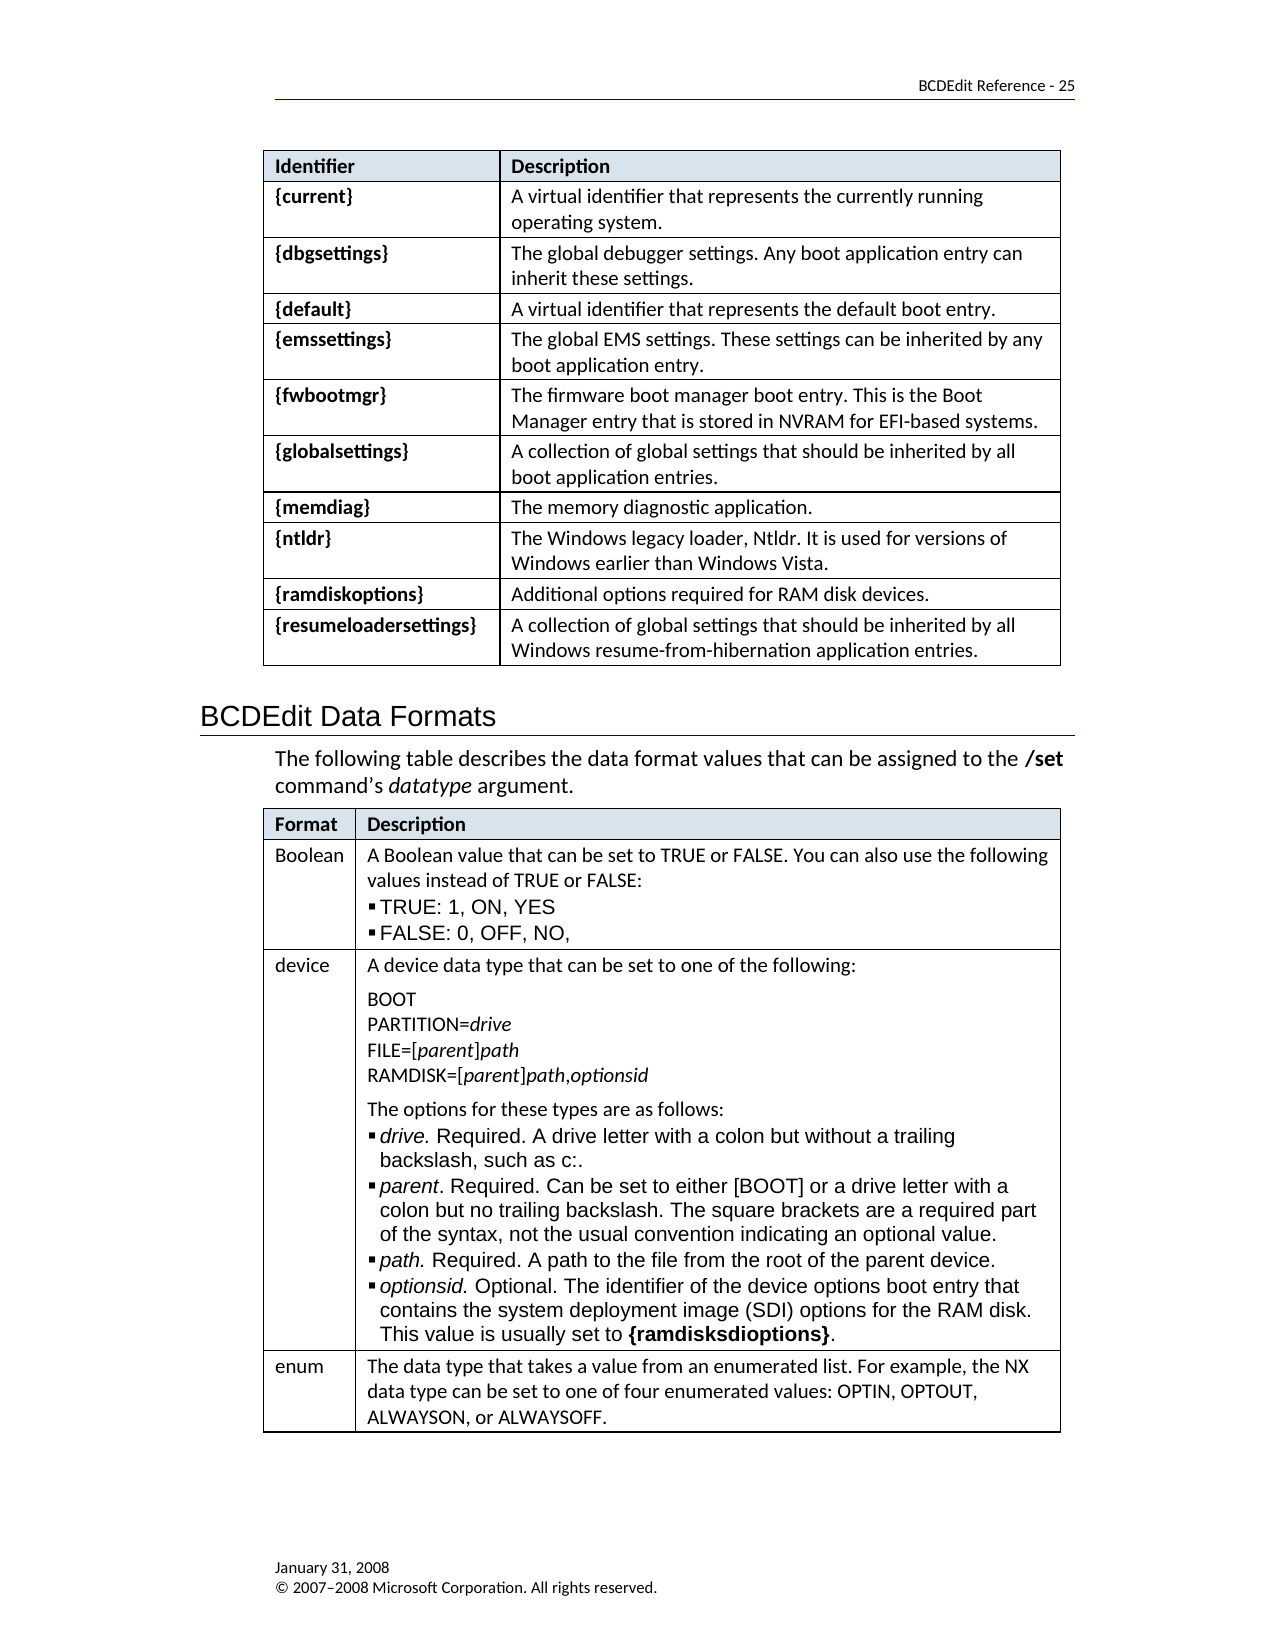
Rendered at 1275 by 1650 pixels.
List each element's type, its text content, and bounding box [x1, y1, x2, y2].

table_cell {globalsettings} [264, 436, 499, 491]
text The following table describes the data format values that can be assigned to the /set command’s datatype argument. [275, 744, 1075, 800]
table_cell Additional options required for RAM disk devices. [501, 579, 1060, 609]
table_cell A device data type that can be set to one of the following: BOOT PARTITION=drive FILE=[parent]path RAMDISK=[parent]path,optionsid The options for these types are as follows: drive. Required. A drive letter with a colon but without a trailing backslash, such as c:. parent. Required. Can be set to either [BOOT] or a drive letter with a colon but no trailing backslash. The square brackets are a required part of the syntax, not the usual convention indicating an optional value. path. Required. A path to the file from the root of the parent device. optionsid. Optional. The identifier of the device options boot entry that contains the system deployment image (SDI) options for the RAM disk. This value is usually set to {ramdisksdioptions}. [356, 950, 1060, 1350]
subtitle BCDEdit Data Formats [200, 699, 1075, 735]
table_cell {fwbootmgr} [264, 380, 499, 435]
table_cell Boolean [264, 840, 355, 949]
table_cell {resumeloadersettings} [264, 610, 499, 665]
table_cell The Windows legacy loader, Ntldr. It is used for versions of Windows earlier than Windows Vista. [501, 523, 1060, 578]
table_cell {ramdiskoptions} [264, 579, 499, 609]
table_header Description [501, 151, 1060, 181]
table_cell The memory diagnostic application. [501, 493, 1060, 522]
table_cell A collection of global settings that should be inherited by all Windows resume-from-hibernation application entries. [501, 610, 1060, 665]
table_header Description [356, 809, 1060, 839]
table_cell enum [264, 1351, 355, 1431]
table_cell {default} [264, 294, 499, 323]
table_cell The data type that takes a value from an enumerated list. For example, the NX data type can be set to one of four enumerated values: OPTIN, OPTOUT, ALWAYSON, or ALWAYSOFF. [356, 1351, 1060, 1431]
table_cell A virtual identifier that represents the currently running operating system. [501, 182, 1060, 237]
table_cell A virtual identifier that represents the default boot entry. [501, 294, 1060, 323]
table_cell {current} [264, 182, 499, 237]
table_cell The global debugger settings. Any boot application entry can inherit these settings. [501, 238, 1060, 293]
table_cell {emssettings} [264, 324, 499, 379]
table_cell {ntldr} [264, 523, 499, 578]
table_header Identifier [264, 151, 499, 181]
table_cell device [264, 950, 355, 1350]
table_cell A collection of global settings that should be inherited by all boot application entries. [501, 436, 1060, 491]
table_header Format [264, 809, 355, 839]
table_cell {memdiag} [264, 493, 499, 522]
table_cell A Boolean value that can be set to TRUE or FALSE. You can also use the following values instead of TRUE or FALSE: TRUE: 1, ON, YES FALSE: 0, OFF, NO, [356, 840, 1060, 949]
table_cell The firmware boot manager boot entry. This is the Boot Manager entry that is stored in NVRAM for EFI-based systems. [501, 380, 1060, 435]
table_cell The global EMS settings. These settings can be inherited by any boot application entry. [501, 324, 1060, 379]
table_cell {dbgsettings} [264, 238, 499, 293]
